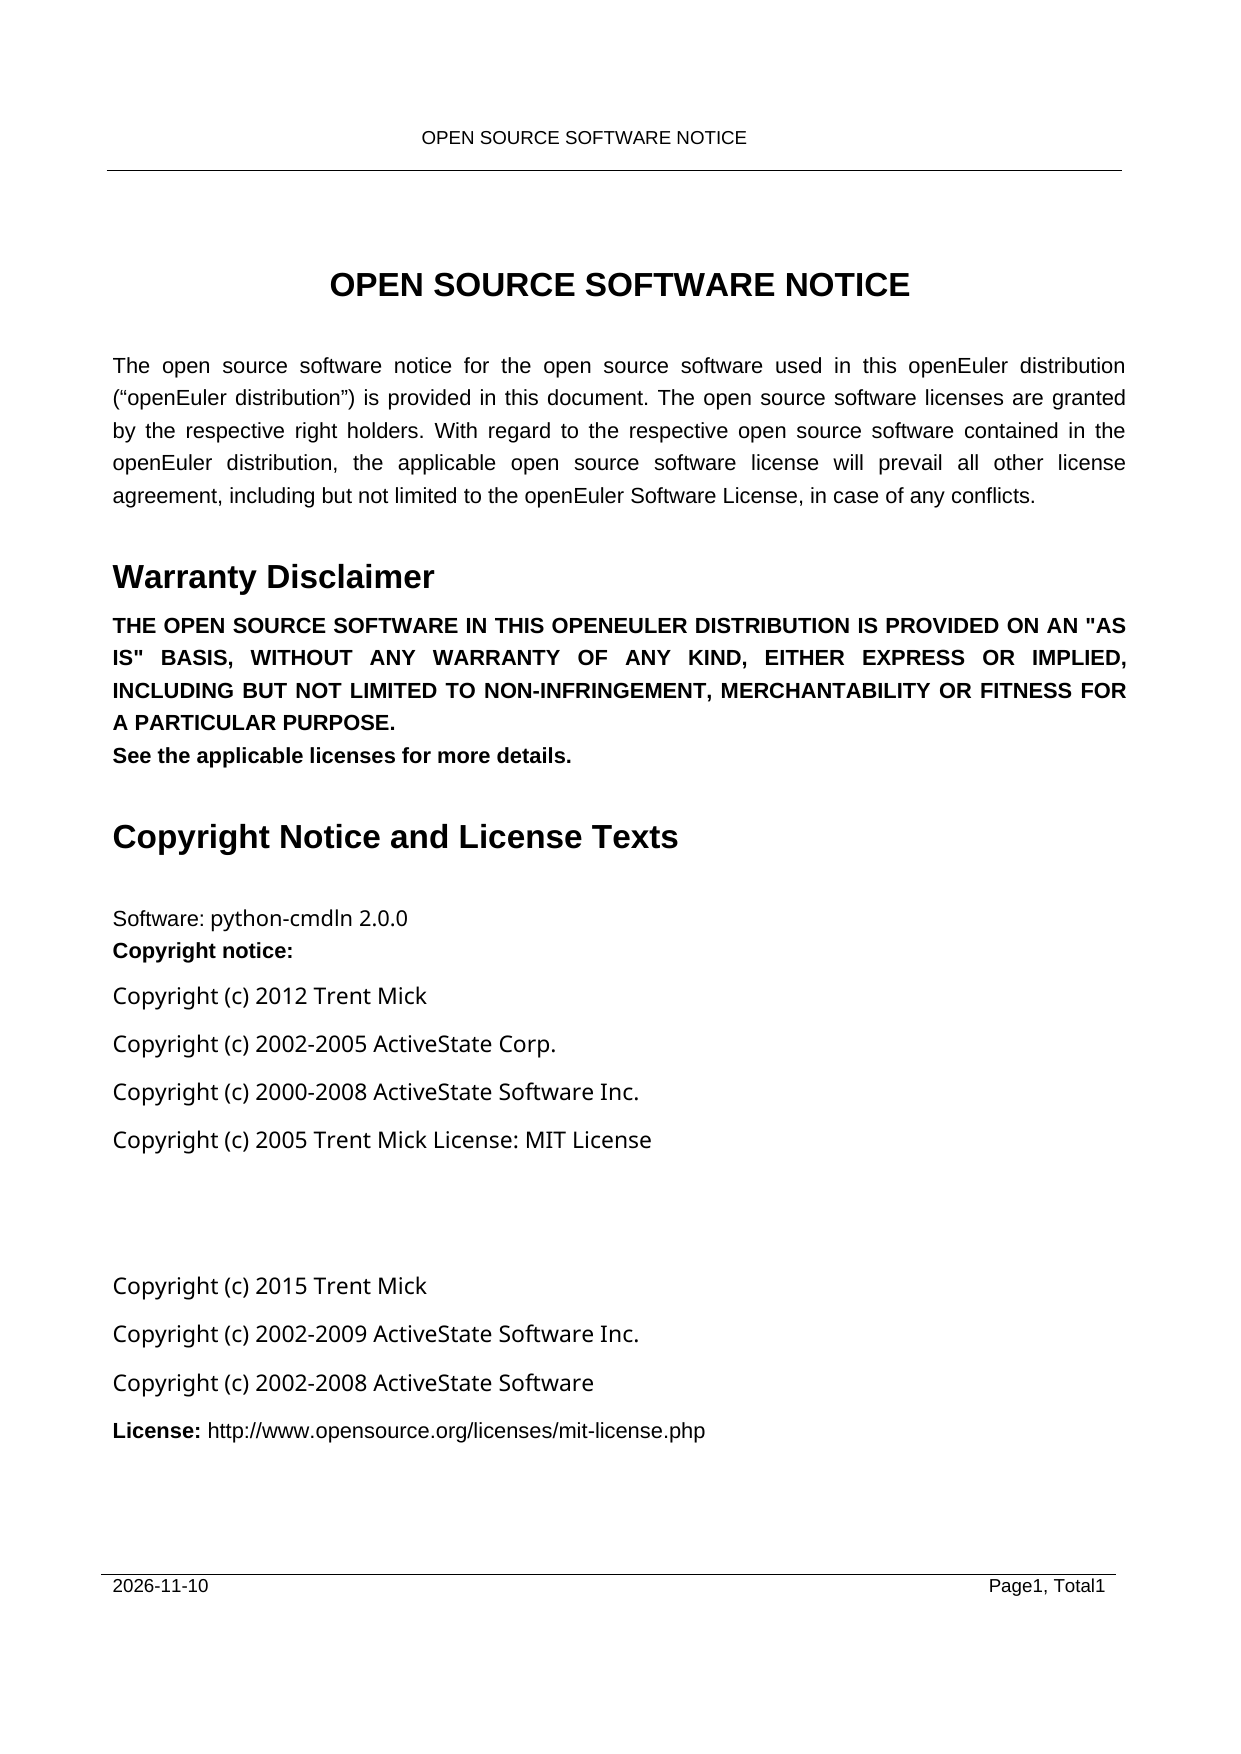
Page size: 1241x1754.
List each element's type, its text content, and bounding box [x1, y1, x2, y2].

text THE OPEN SOURCE SOFTWARE IN THIS OPENEULER DISTRIBUTION IS PROVIDED ON AN "AS IS" BASIS, WITHOUT ANY WARRANTY OF ANY KIND, EITHER EXPRESS OR IMPLIED, INCLUDING BUT NOT LIMITED TO NON-INFRINGEMENT, MERCHANTABILITY OR FITNESS FOR A PARTICULAR PURPOSE. See the applicable licenses for more details. [112, 609, 1128, 771]
text Copyright (c) 2015 Trent Mick [112, 1270, 1128, 1302]
text Copyright (c) 2002-2005 ActiveState Corp. [112, 1027, 1128, 1060]
text The open source software notice for the open source software used in this openEuler distribution (“openEuler distribution”) is provided in this document. The open source software licenses are granted by the respective right holders. With regard to the respective open source software contained in the openEuler distribution, the applicable open source software license will prevail all other license agreement, including but not limited to the openEuler Software License, in case of any conflicts. [112, 349, 1128, 511]
text License: http://www.opensource.org/licenses/mit-license.php [112, 1414, 1128, 1447]
text OPEN SOURCE SOFTWARE NOTICE [112, 251, 1128, 316]
text Copyright (c) 2002-2009 ActiveState Software Inc. [112, 1318, 1128, 1350]
text Copyright Notice and License Texts [112, 804, 1128, 869]
text Copyright (c) 2000-2008 ActiveState Software Inc. [112, 1075, 1128, 1108]
text Software: python-cmdln 2.0.0 [112, 901, 1128, 934]
text Copyright (c) 2012 Trent Mick [112, 979, 1128, 1012]
text Copyright (c) 2005 Trent Mick License: MIT License [112, 1123, 1128, 1253]
text Copyright notice: [112, 934, 1128, 966]
text Warranty Disclaimer [112, 544, 1128, 609]
text Copyright (c) 2002-2008 ActiveState Software [112, 1366, 1128, 1398]
